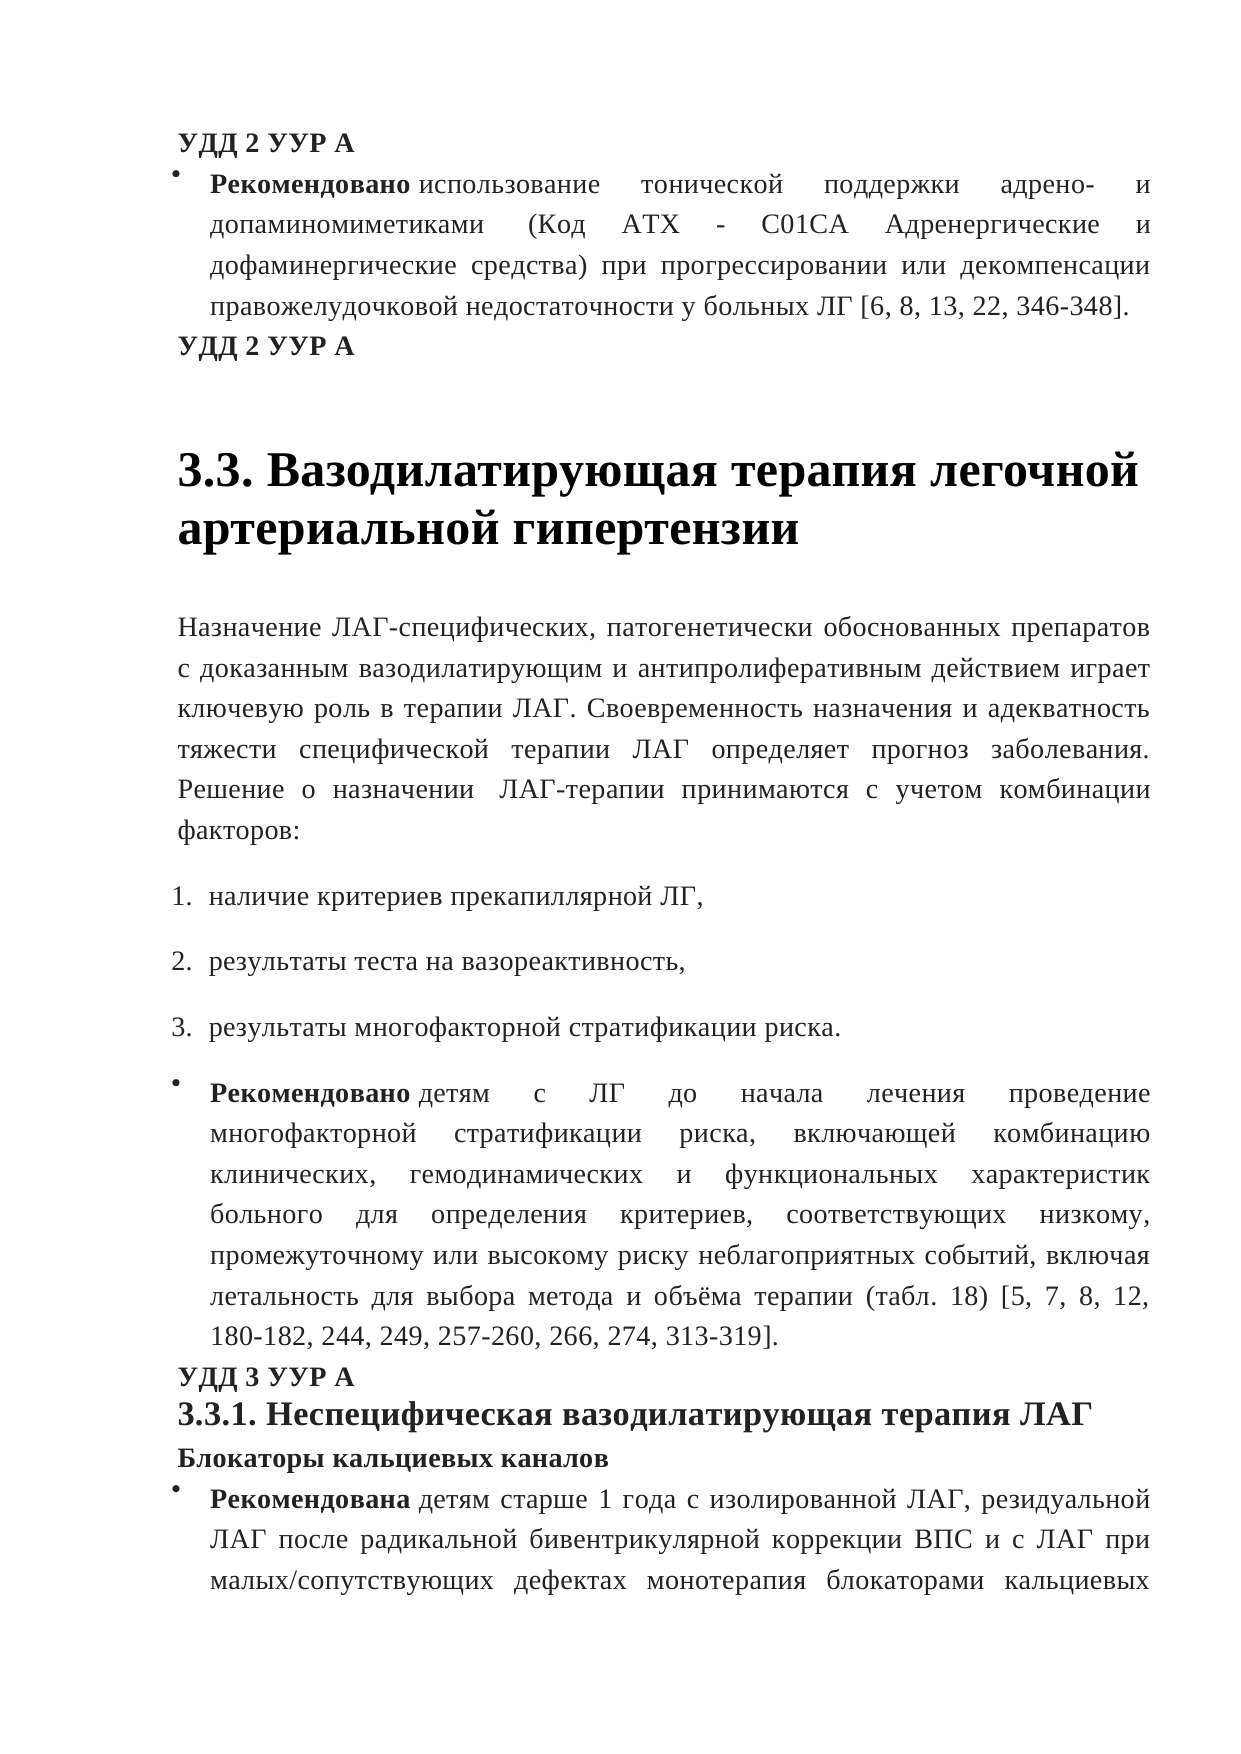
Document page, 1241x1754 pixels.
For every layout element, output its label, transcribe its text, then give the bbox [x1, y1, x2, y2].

list Рекомендовано использование тонической поддержки адрено- и допаминомиметиками (Код АТХ - C01CA Адренергические и дофаминергические средства) при прогрессировании или декомпенсации правожелудочковой недостаточности у больных ЛГ [6, 8, 13, 22, 346-348]. [172, 159, 1152, 321]
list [172, 1474, 1152, 1596]
text УДД 2 УУР А [177, 118, 1152, 159]
list Рекомендовано детям с ЛГ до начала лечения проведение многофакторной стратификации риска, включающей комбинацию клинических, гемодинамических и функциональных характеристик больного для определения критериев, соответствующих низкому, промежуточному или высокому риску неблагоприятных событий, включая летальность для выбора метода и объёма терапии (табл. 18) [5, 7, 8, 12, 180-182, 244, 249, 257-260, 266, 274, 313-319]. [172, 1067, 1152, 1352]
text УДД 2 УУР А [177, 321, 1152, 362]
text 3.3.1. Неспецифическая вазодилатирующая терапия ЛАГ [177, 1392, 1152, 1433]
text Блокаторы кальциевых каналов [177, 1433, 1152, 1474]
list результаты многофакторной стратификации риска. [171, 1002, 1152, 1042]
list результаты теста на вазореактивность, [171, 936, 1152, 977]
list наличие критериев прекапиллярной ЛГ, [171, 871, 1152, 911]
text Назначение ЛАГ-специфических, патогенетически обоснованных препаратов с доказанным вазодилатирующим и антипролиферативным действием играет ключевую роль в терапии ЛАГ. Своевременность назначения и адекватность тяжести специфической терапии ЛАГ определяет прогноз заболевания. Решение о назначении ЛАГ-терапии принимаются с учетом комбинации факторов: [177, 602, 1152, 846]
text 3.3. Вазодилатирующая терапия легочной артериальной гипертензии [177, 440, 1152, 555]
text УДД 3 УУР А [177, 1352, 1152, 1392]
